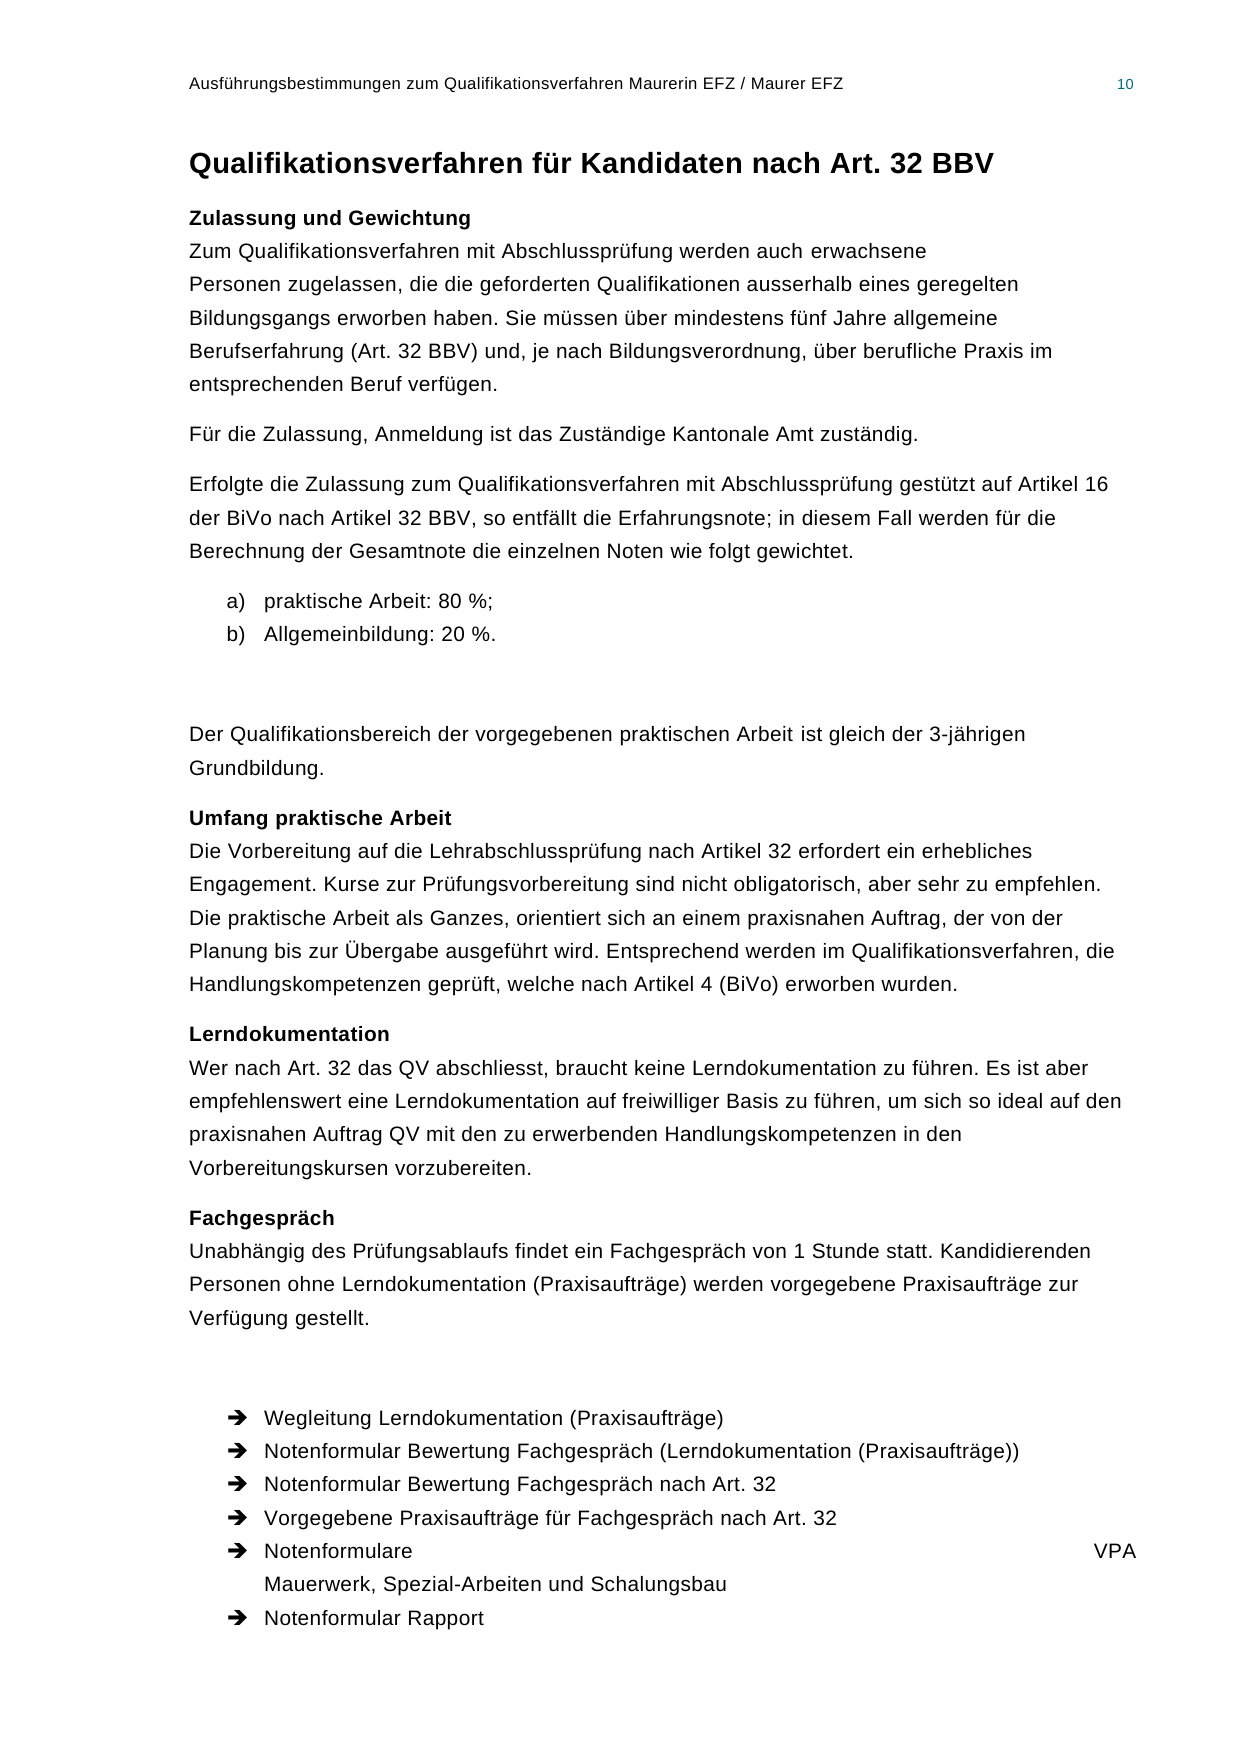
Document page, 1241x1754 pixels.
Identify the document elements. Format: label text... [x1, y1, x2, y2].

text Für die Zulassung, Anmeldung ist das Zuständige Kantonale Amt zuständig. [189, 413, 1137, 446]
list Notenformular Bewertung Fachgespräch (Lerndokumentation (Praxisaufträge)) [226, 1429, 1137, 1463]
text Qualifikationsverfahren für Kandidaten nach Art. 32 BBV [189, 146, 1137, 179]
list Notenformular Bewertung Fachgespräch nach Art. 32 [226, 1463, 1137, 1496]
list Notenformular Rapport [226, 1596, 1137, 1629]
list Allgemeinbildung: 20 %. [226, 613, 1137, 646]
text Fachgespräch Unabhängig des Prüfungsablaufs findet ein Fachgespräch von 1 Stunde statt. Kandidierenden Personen ohne Lerndokumentation (Praxisaufträge) werden vorgegebene Praxisaufträge zur Verfügung gestellt. [189, 1196, 1137, 1329]
text Erfolgte die Zulassung zum Qualifikationsverfahren mit Abschlussprüfung gestützt auf Artikel 16 der BiVo nach Artikel 32 BBV, so entfällt die Erfahrungsnote; in diesem Fall werden für die Berechnung der Gesamtnote die einzelnen Noten wie folgt gewichtet. [189, 463, 1137, 563]
list Notenformulare VPA Mauerwerk, Spezial-Arbeiten und Schalungsbau [226, 1529, 1137, 1596]
list Wegleitung Lerndokumentation (Praxisaufträge) [226, 1396, 1137, 1429]
list praktische Arbeit: 80 %; [226, 579, 1137, 613]
list Vorgegebene Praxisaufträge für Fachgespräch nach Art. 32 [226, 1496, 1137, 1529]
text Zulassung und Gewichtung Zum Qualifikationsverfahren mit Abschlussprüfung werden auch erwachsene Personen zugelassen, die die geforderten Qualifikationen ausserhalb eines geregelten Bildungsgangs erworben haben. Sie müssen über mindestens fünf Jahre allgemeine Berufserfahrung (Art. 32 BBV) und, je nach Bildungsverordnung, über berufliche Praxis im entsprechenden Beruf verfügen. [189, 196, 1137, 396]
text Der Qualifikationsbereich der vorgegebenen praktischen Arbeit ist gleich der 3-jährigen Grundbildung. [189, 713, 1137, 779]
text Umfang praktische Arbeit Die Vorbereitung auf die Lehrabschlussprüfung nach Artikel 32 erfordert ein erhebliches Engagement. Kurse zur Prüfungsvorbereitung sind nicht obligatorisch, aber sehr zu empfehlen. Die praktische Arbeit als Ganzes, orientiert sich an einem praxisnahen Auftrag, der von der Planung bis zur Übergabe ausgeführt wird. Entsprechend werden im Qualifikationsverfahren, die Handlungskompetenzen geprüft, welche nach Artikel 4 (BiVo) erworben wurden. [189, 796, 1137, 996]
text Lerndokumentation Wer nach Art. 32 das QV abschliesst, braucht keine Lerndokumentation zu führen. Es ist aber empfehlenswert eine Lerndokumentation auf freiwilliger Basis zu führen, um sich so ideal auf den praxisnahen Auftrag QV mit den zu erwerbenden Handlungskompetenzen in den Vorbereitungskursen vorzubereiten. [189, 1013, 1137, 1179]
